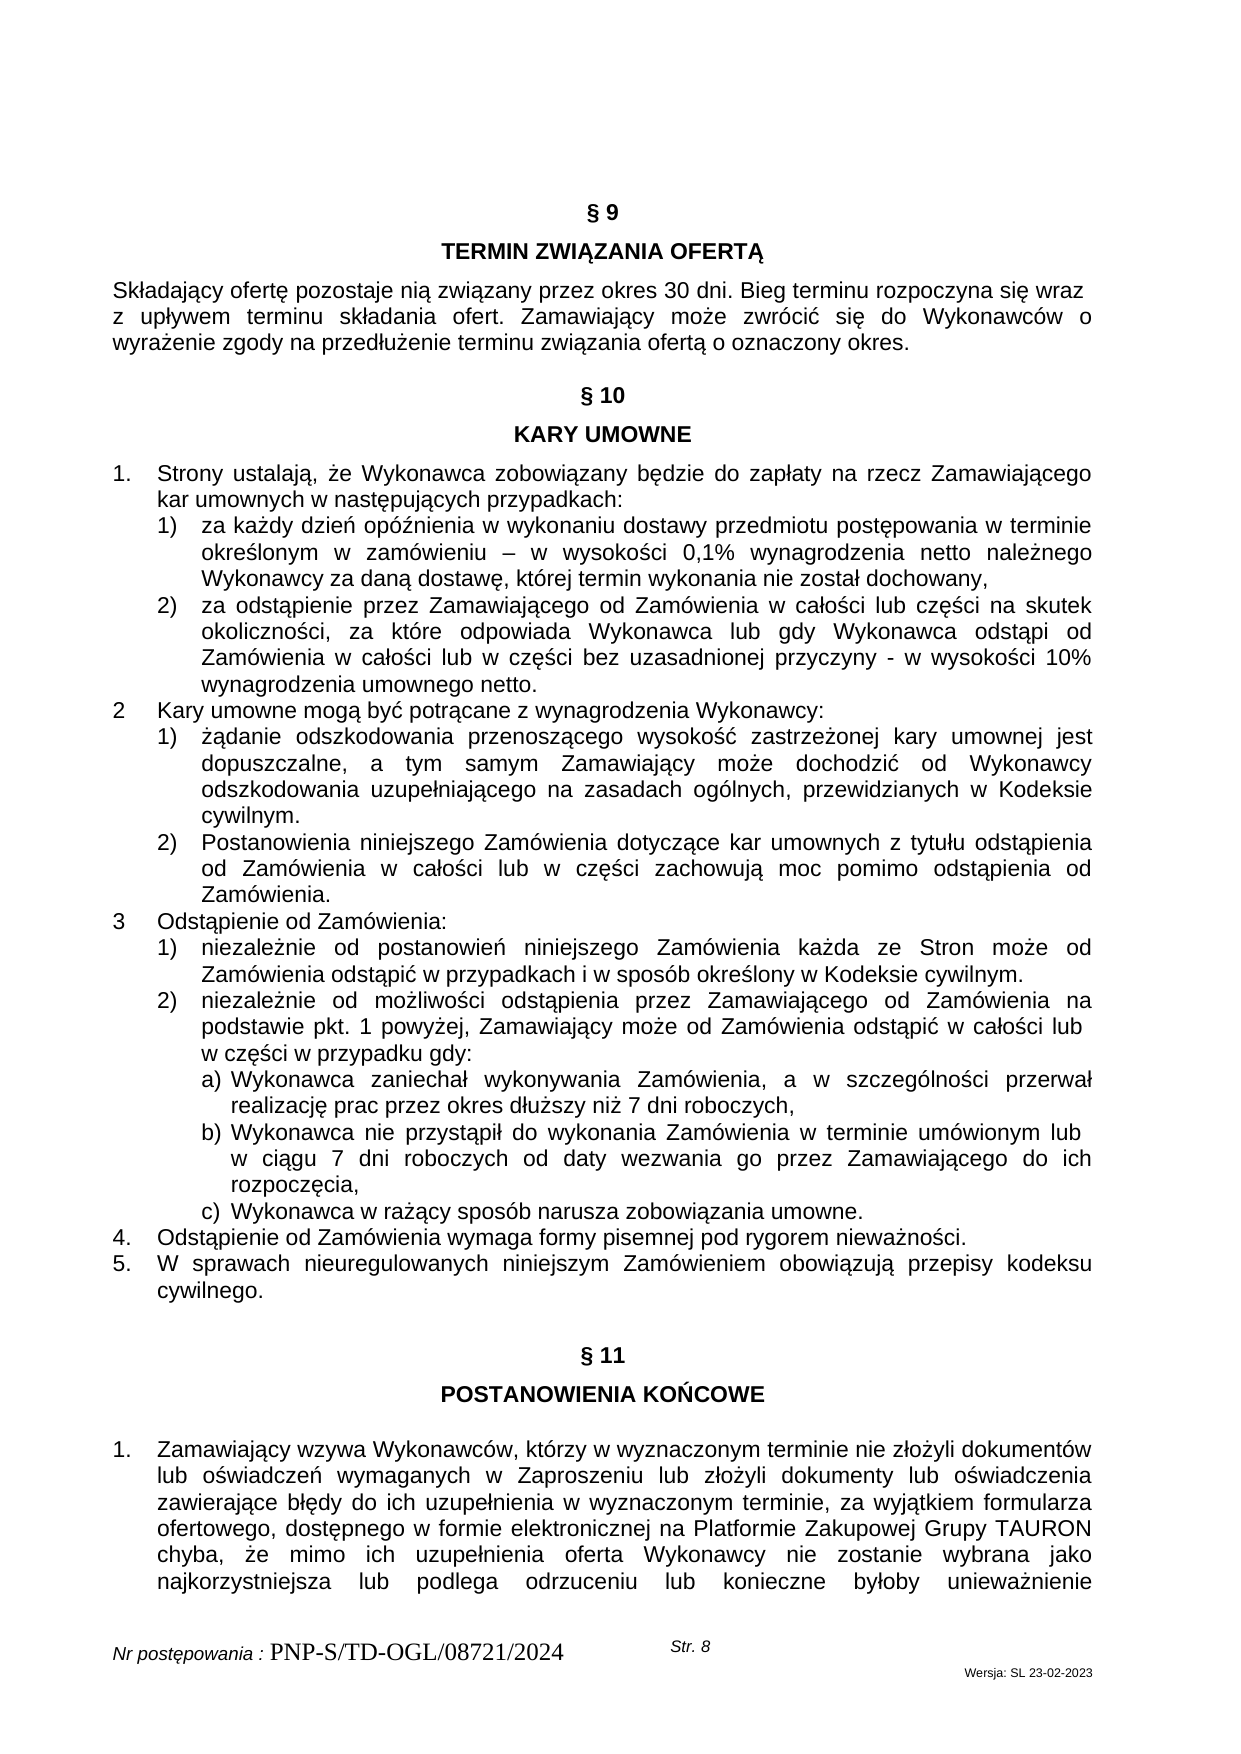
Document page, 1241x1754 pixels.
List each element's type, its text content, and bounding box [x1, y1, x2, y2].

list żądanie odszkodowania przenoszącego wysokość zastrzeżonej kary umownej jest dopuszczalne, a tym samym Zamawiający może dochodzić od Wykonawcy odszkodowania uzupełniającego na zasadach ogólnych, przewidzianych w Kodeksie cywilnym. [157, 723, 1093, 829]
subtitle § 10 [112, 382, 1093, 408]
list Strony ustalają, że Wykonawca zobowiązany będzie do zapłaty na rzecz Zamawiającego kar umownych w następujących przypadkach: [112, 460, 1093, 512]
list za każdy dzień opóźnienia w wykonaniu dostawy przedmiotu postępowania w terminie określonym w zamówieniu – w wysokości 0,1% wynagrodzenia netto należnego Wykonawcy za daną dostawę, której termin wykonania nie został dochowany, [157, 512, 1093, 592]
list Odstąpienie od Zamówienia wymaga formy pisemnej pod rygorem nieważności. [112, 1224, 1093, 1250]
subtitle TERMIN ZWIĄZANIA OFERTĄ [112, 238, 1093, 264]
list Odstąpienie od Zamówienia: [112, 908, 1093, 934]
list W sprawach nieuregulowanych niniejszym Zamówieniem obowiązują przepisy kodeksu cywilnego. [112, 1250, 1093, 1303]
subtitle § 9 [112, 199, 1093, 225]
list za odstąpienie przez Zamawiającego od Zamówienia w całości lub części na skutek okoliczności, za które odpowiada Wykonawca lub gdy Wykonawca odstąpi od Zamówienia w całości lub w części bez uzasadnionej przyczyny - w wysokości 10% wynagrodzenia umownego netto. [157, 592, 1093, 697]
text Składający ofertę pozostaje nią związany przez okres 30 dni. Bieg terminu rozpoczyna się wraz z upływem terminu składania ofert. Zamawiający może zwrócić się do Wykonawców o wyrażenie zgody na przedłużenie terminu związania ofertą o oznaczony okres. [112, 277, 1093, 356]
subtitle POSTANOWIENIA KOŃCOWE [112, 1381, 1093, 1407]
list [112, 1436, 1093, 1594]
list niezależnie od możliwości odstąpienia przez Zamawiającego od Zamówienia na podstawie pkt. 1 powyżej, Zamawiający może od Zamówienia odstąpić w całości lub w części w przypadku gdy: [157, 987, 1093, 1066]
list Wykonawca w rażący sposób narusza zobowiązania umowne. [201, 1198, 1093, 1224]
list niezależnie od postanowień niniejszego Zamówienia każda ze Stron może od Zamówienia odstąpić w przypadkach i w sposób określony w Kodeksie cywilnym. [157, 934, 1093, 987]
subtitle KARY UMOWNE [112, 421, 1093, 447]
list Wykonawca nie przystąpił do wykonania Zamówienia w terminie umówionym lub w ciągu 7 dni roboczych od daty wezwania go przez Zamawiającego do ich rozpoczęcia, [201, 1119, 1093, 1198]
subtitle § 11 [112, 1342, 1093, 1368]
list Wykonawca zaniechał wykonywania Zamówienia, a w szczególności przerwał realizację prac przez okres dłuższy niż 7 dni roboczych, [201, 1066, 1093, 1119]
list Kary umowne mogą być potrącane z wynagrodzenia Wykonawcy: [112, 697, 1093, 723]
list Postanowienia niniejszego Zamówienia dotyczące kar umownych z tytułu odstąpienia od Zamówienia w całości lub w części zachowują moc pomimo odstąpienia od Zamówienia. [157, 829, 1093, 908]
